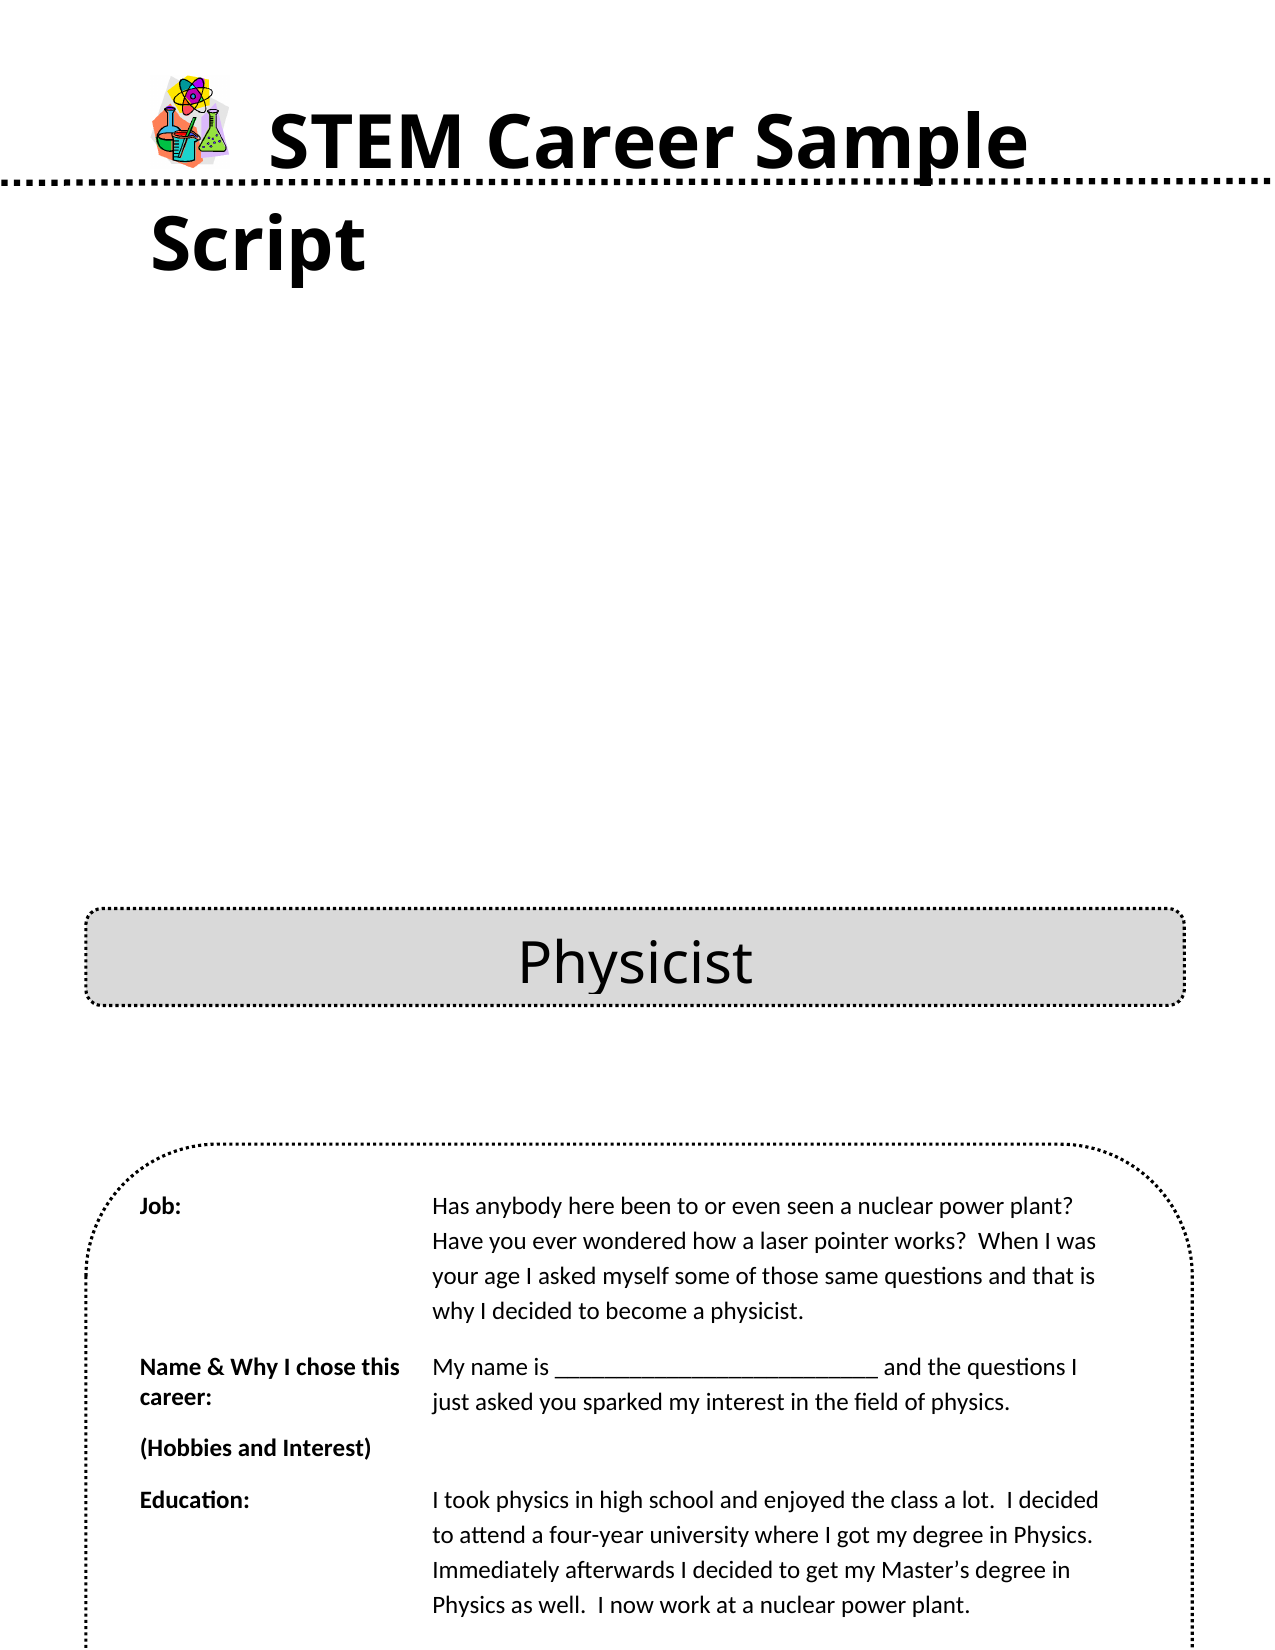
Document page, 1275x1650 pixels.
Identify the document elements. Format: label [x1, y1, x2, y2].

picture [150, 75, 230, 169]
